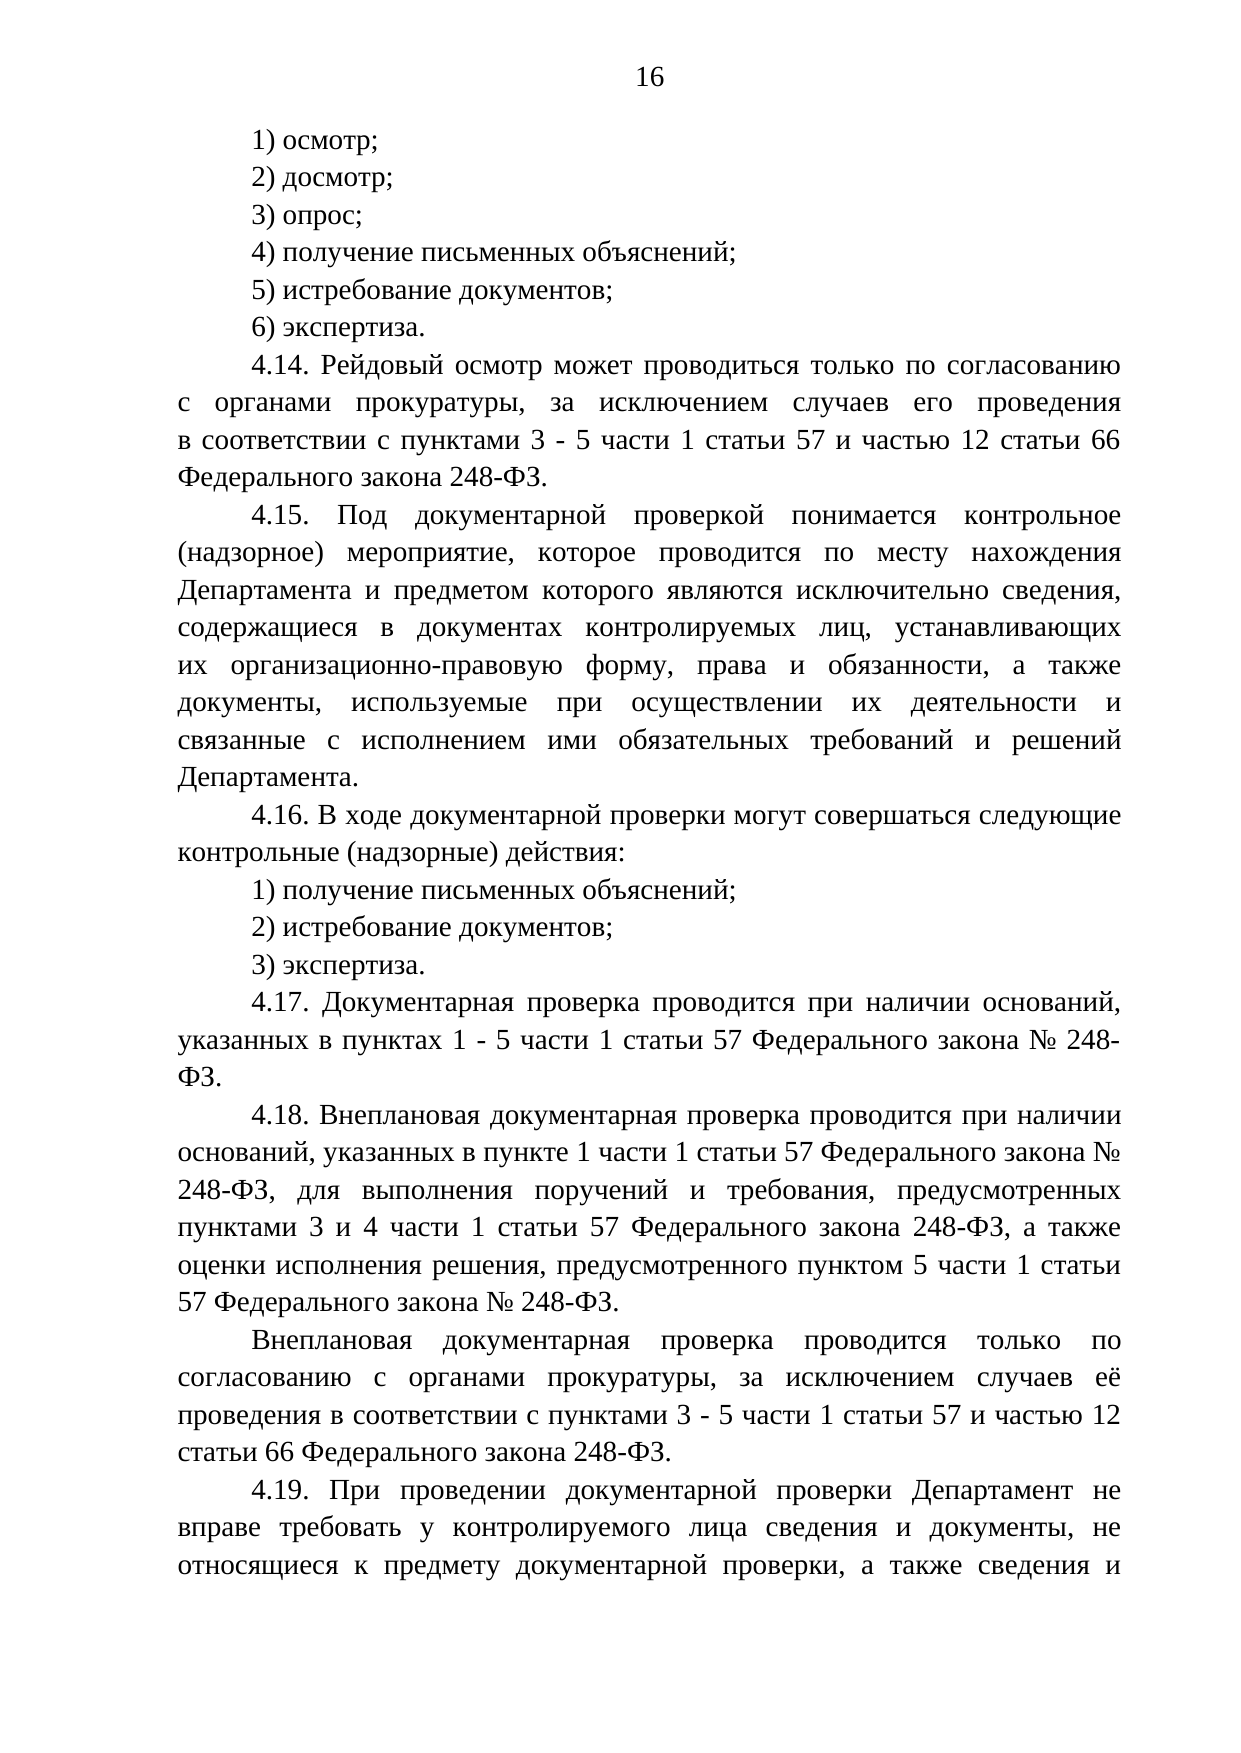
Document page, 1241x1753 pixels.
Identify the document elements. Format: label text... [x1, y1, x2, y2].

text Внеплановая документарная проверка проводится только по согласованию с органами прокуратуры, за исключением случаев её проведения в соответствии с пунктами 3 - 5 части 1 статьи 57 и частью 12 статьи 66 Федерального закона 248-ФЗ. [177, 1318, 1122, 1468]
text 5) истребование документов; [177, 268, 1122, 306]
text 1) получение письменных объяснений; [177, 868, 1122, 906]
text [177, 1468, 1122, 1581]
text 1) осмотр; [177, 118, 1122, 156]
text 3) опрос; [177, 193, 1122, 231]
text 4.18. Внеплановая документарная проверка проводится при наличии оснований, указанных в пункте 1 части 1 статьи 57 Федерального закона № 248-ФЗ, для выполнения поручений и требования, предусмотренных пунктами 3 и 4 части 1 статьи 57 Федерального закона 248-ФЗ, а также оценки исполнения решения, предусмотренного пунктом 5 части 1 статьи 57 Федерального закона № 248-ФЗ. [177, 1093, 1122, 1318]
text 4.15. Под документарной проверкой понимается контрольное (надзорное) мероприятие, которое проводится по месту нахождения Департамента и предметом которого являются исключительно сведения, содержащиеся в документах контролируемых лиц, устанавливающих их организационно-правовую форму, права и обязанности, а также документы, используемые при осуществлении их деятельности и связанные с исполнением ими обязательных требований и решений Департамента. [177, 493, 1122, 793]
text 6) экспертиза. [177, 306, 1122, 343]
text 4) получение письменных объяснений; [177, 231, 1122, 268]
text 2) истребование документов; [177, 906, 1122, 943]
text 3) экспертиза. [177, 943, 1122, 981]
text 4.14. Рейдовый осмотр может проводиться только по согласованию с органами прокуратуры, за исключением случаев его проведения в соответствии с пунктами 3 - 5 части 1 статьи 57 и частью 12 статьи 66 Федерального закона 248-ФЗ. [177, 343, 1122, 493]
text 2) досмотр; [177, 156, 1122, 193]
text 4.16. В ходе документарной проверки могут совершаться следующие контрольные (надзорные) действия: [177, 793, 1122, 868]
text 4.17. Документарная проверка проводится при наличии оснований, указанных в пунктах 1 - 5 части 1 статьи 57 Федерального закона № 248-ФЗ. [177, 981, 1122, 1093]
